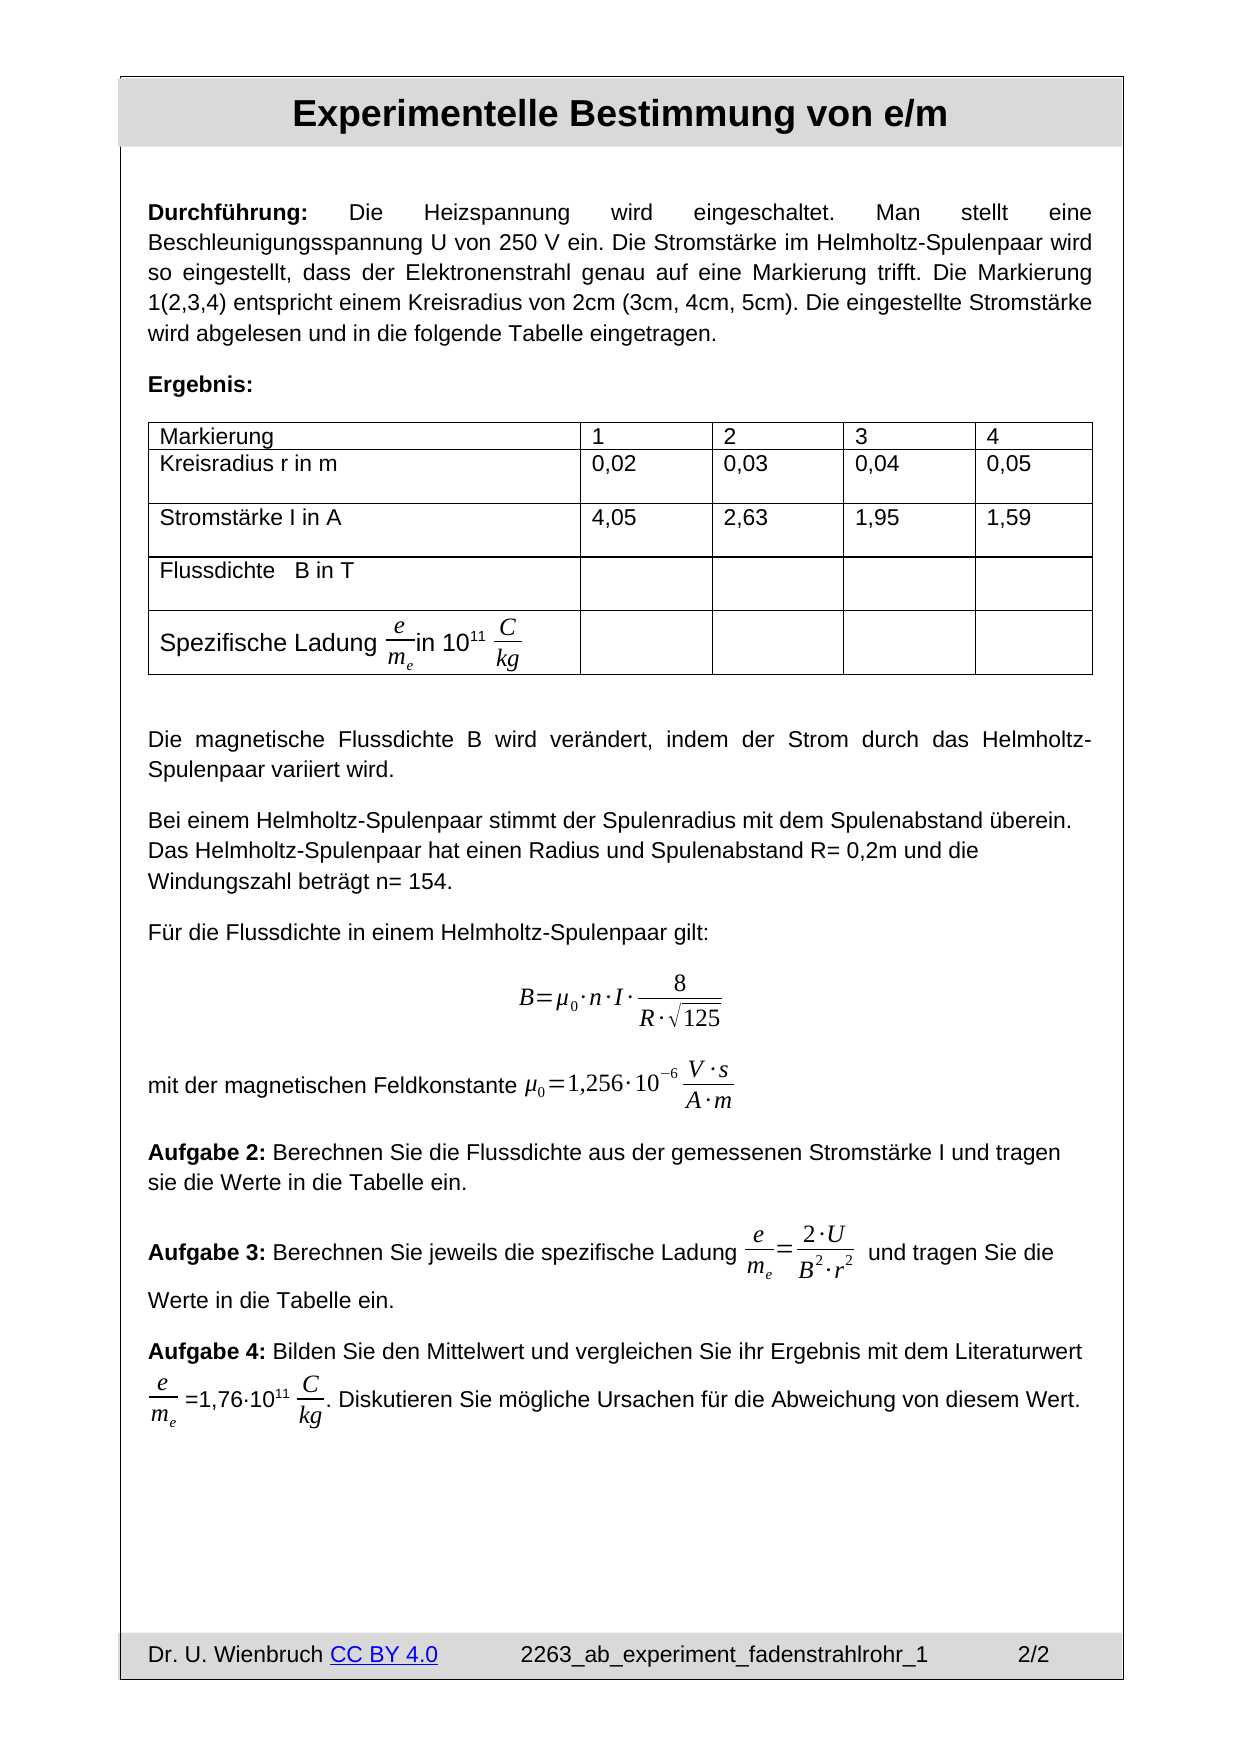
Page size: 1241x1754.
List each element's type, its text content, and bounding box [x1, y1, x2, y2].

table_cell 1,59 [976, 504, 1092, 556]
table_cell 0,03 [713, 450, 843, 503]
table_cell Flussdichte B in T [149, 558, 580, 610]
table_cell Stromstärke I in A [149, 504, 580, 556]
table_cell [976, 611, 1092, 674]
table_cell [844, 558, 975, 610]
table_cell 0,05 [976, 450, 1092, 503]
table_cell 0,04 [844, 450, 975, 503]
table_header 3 [844, 423, 975, 449]
table_cell 4,05 [581, 504, 712, 556]
table_header 4 [976, 423, 1092, 449]
table_cell [713, 611, 843, 674]
table_cell 0,02 [581, 450, 712, 503]
text Die magnetische Flussdichte B wird verändert, indem der Strom durch das Helmholtz-Spulenpaar variiert wird. [148, 726, 1093, 783]
table_header Markierung [149, 423, 580, 449]
table_cell Kreisradius r in m [149, 450, 580, 503]
text Aufgabe 4: Bilden Sie den Mittelwert und vergleichen Sie ihr Ergebnis mit dem Literaturwert =1,76∙1011 . Diskutieren Sie mögliche Ursachen für die Abweichung von diesem Wert. [148, 1338, 1093, 1431]
text Aufgabe 2: Berechnen Sie die Flussdichte aus der gemessenen Stromstärke I und tragen sie die Werte in die Tabelle ein. [148, 1139, 1093, 1196]
table_cell 2,63 [713, 504, 843, 556]
text Aufgabe 3: Berechnen Sie jeweils die spezifische Ladung und tragen Sie die Werte in die Tabelle ein. [148, 1220, 1093, 1313]
table_cell [713, 558, 843, 610]
table_cell Spezifische Ladung in 1011 [149, 611, 580, 674]
text Durchführung: Die Heizspannung wird eingeschaltet. Man stellt eine Beschleunigungsspannung U von 250 V ein. Die Stromstärke im Helmholtz-Spulenpaar wird so eingestellt, dass der Elektronenstrahl genau auf eine Markierung trifft. Die Markierung 1(2,3,4) entspricht einem Kreisradius von 2cm (3cm, 4cm, 5cm). Die eingestellte Stromstärke wird abgelesen und in die folgende Tabelle eingetragen. [148, 199, 1093, 346]
table_cell [844, 611, 975, 674]
text Bei einem Helmholtz-Spulenpaar stimmt der Spulenradius mit dem Spulenabstand überein. Das Helmholtz-Spulenpaar hat einen Radius und Spulenabstand R= 0,2m und die Windungszahl beträgt n= 154. [148, 807, 1093, 894]
table_cell [581, 558, 712, 610]
text mit der magnetischen Feldkonstante [148, 1056, 1093, 1114]
text Für die Flussdichte in einem Helmholtz-Spulenpaar gilt: [148, 919, 1093, 945]
text Ergebnis: [148, 371, 1093, 397]
table_cell [581, 611, 712, 674]
table_header 1 [581, 423, 712, 449]
table_header 2 [713, 423, 843, 449]
table_cell 1,95 [844, 504, 975, 556]
table_cell [976, 558, 1092, 610]
